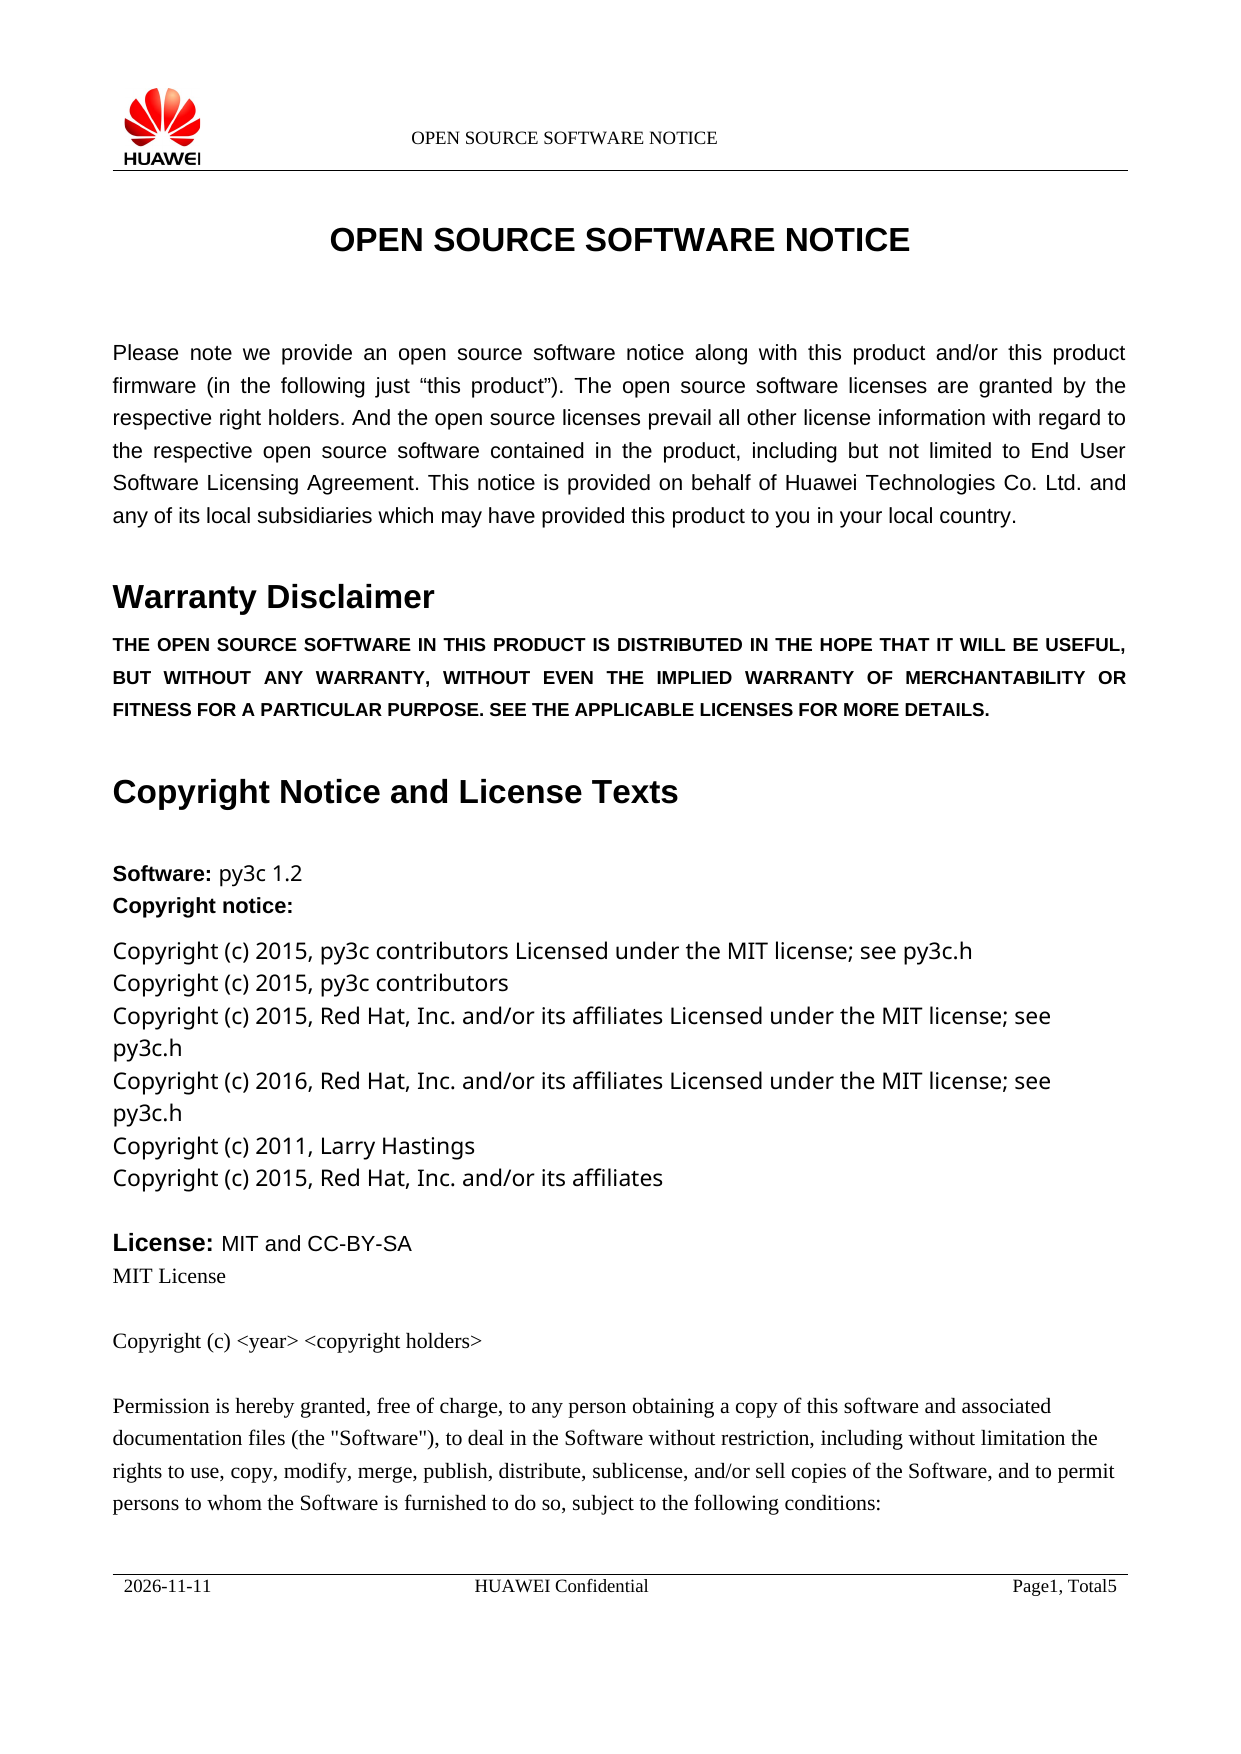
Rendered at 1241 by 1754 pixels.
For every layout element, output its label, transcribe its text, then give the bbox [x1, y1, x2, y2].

text OPEN SOURCE SOFTWARE NOTICE [112, 206, 1128, 271]
text Warranty Disclaimer [112, 564, 1128, 629]
text Copyright Notice and License Texts [112, 759, 1128, 824]
text The open source software in this product is distributed in the hope that it will be useful, but WITHOUT ANY WARRANTY, without even the implied warranty of MERCHANTABILITY or FITNESS FOR A PARTICULAR PURPOSE. See the applicable licenses for more details. [112, 629, 1128, 726]
text Please note we provide an open source software notice along with this product and/or this product firmware (in the following just “this product”). The open source software licenses are granted by the respective right holders. And the open source licenses prevail all other license information with regard to the respective open source software contained in the product, including but not limited to End User Software Licensing Agreement. This notice is provided on behalf of Huawei Technologies Co. Ltd. and any of its local subsidiaries which may have provided this product to you in your local country. [112, 336, 1128, 531]
text License: MIT and CC-BY-SA [112, 1226, 1128, 1259]
text Copyright (c) 2015, py3c contributors Licensed under the MIT license; see py3c.h Copyright (c) 2015, py3c contributors Copyright (c) 2015, Red Hat, Inc. and/or its affiliates Licensed under the MIT license; see py3c.h Copyright (c) 2016, Red Hat, Inc. and/or its affiliates Licensed under the MIT license; see py3c.h Copyright (c) 2011, Larry Hastings Copyright (c) 2015, Red Hat, Inc. and/or its affiliates [112, 934, 1128, 1226]
text Copyright notice: [112, 889, 1128, 921]
picture [124, 88, 201, 165]
title Software: py3c 1.2 [112, 856, 1128, 889]
